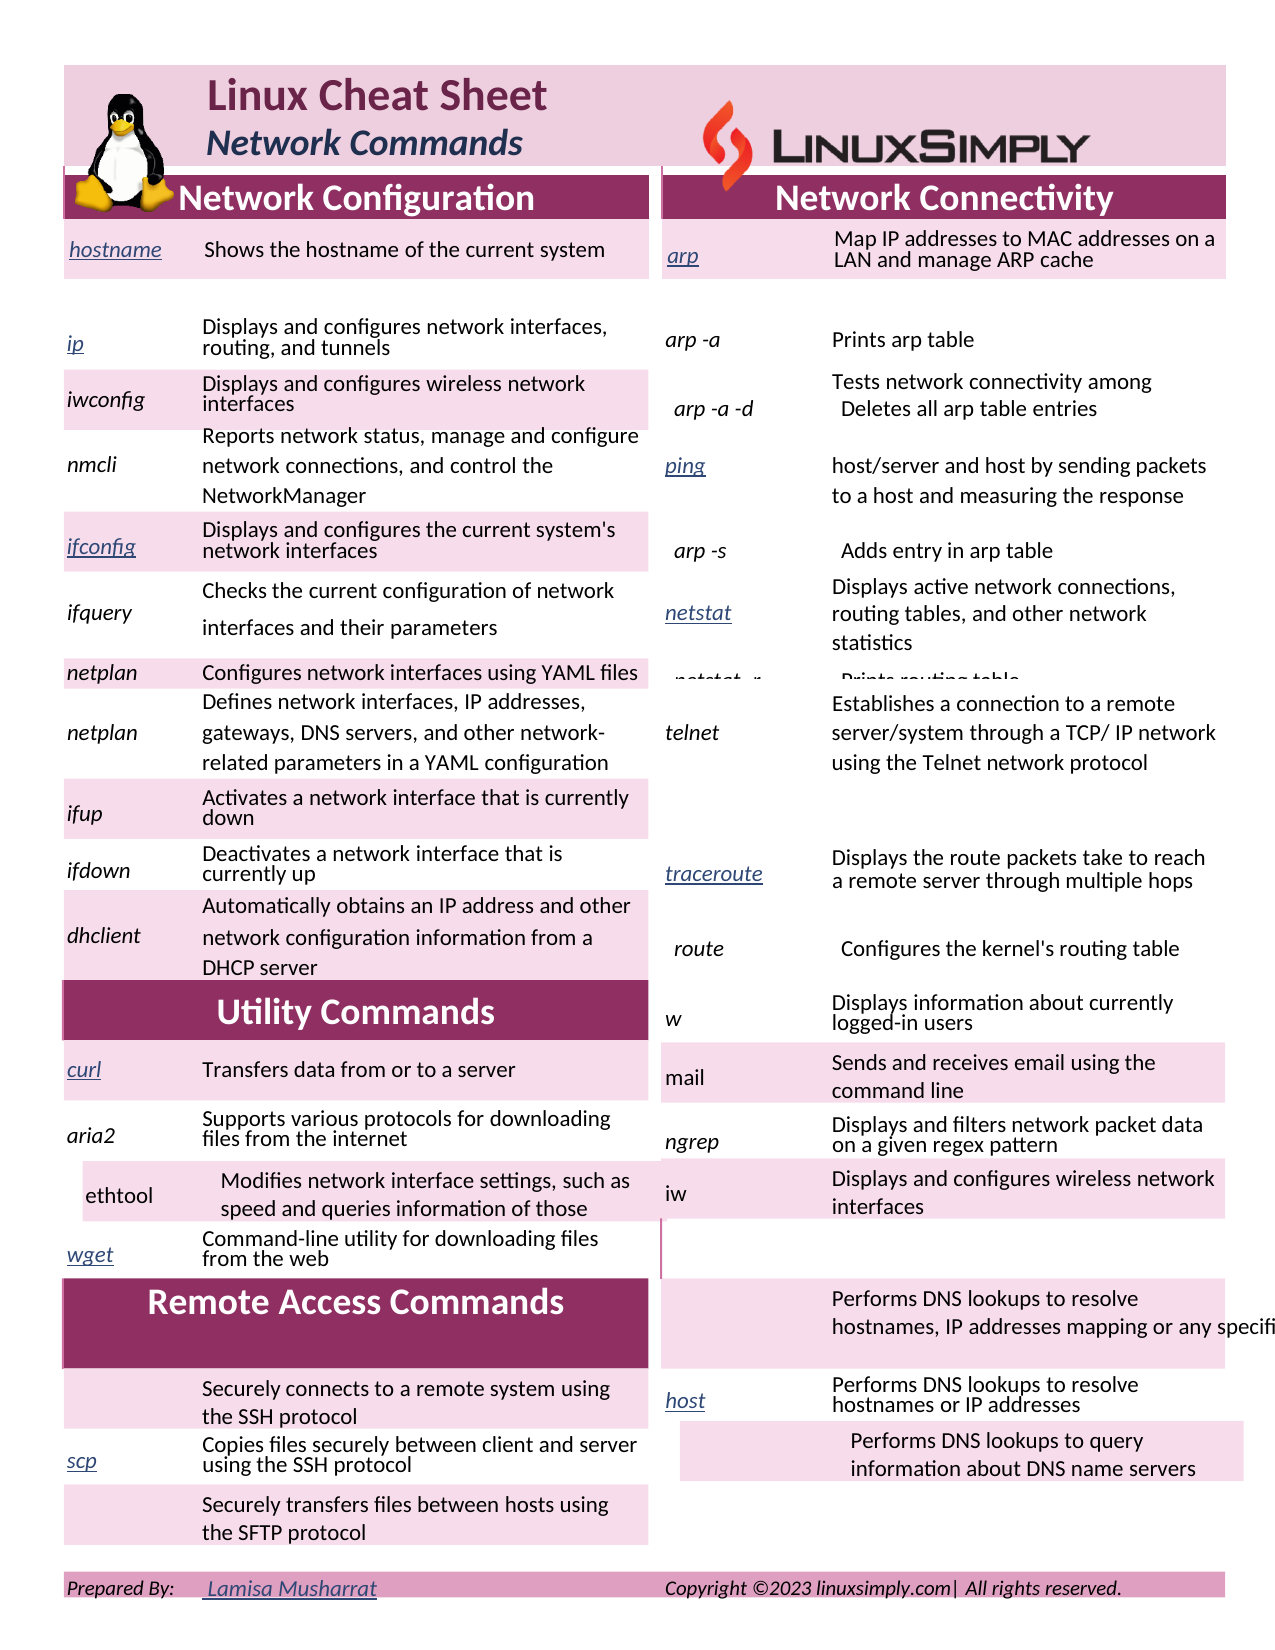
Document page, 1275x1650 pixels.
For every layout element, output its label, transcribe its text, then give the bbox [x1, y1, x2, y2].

text telnet [665, 718, 724, 746]
text Reports network status, manage and configure [202, 421, 640, 449]
text dhclient [67, 921, 145, 949]
text Checks the current configuration of network [202, 582, 622, 602]
text netplan [67, 718, 142, 746]
text ifdown Deactivates a network interface that is currently up [67, 837, 564, 887]
table_cell hostname Shows the hostname of the current system [64, 219, 649, 279]
table_cell Network Connectivity [663, 175, 1226, 219]
text ngrep Displays and filters network packet data on a given regex pattern [665, 1108, 1206, 1158]
text netstat [665, 602, 736, 626]
picture [75, 94, 174, 212]
text server/system through a TCP/ IP network using the Telnet network protocol [831, 718, 1218, 777]
text Automatically obtains an IP address and other [202, 891, 636, 919]
text ifquery [67, 602, 136, 626]
table_header Linux Cheat Sheet Network Commands [64, 65, 1226, 166]
text statistics [832, 628, 1235, 656]
text aria2 Supports various protocols for downloading files from the internet [67, 1102, 612, 1152]
text curl Transfers data from or to a server [67, 1055, 616, 1083]
text network connections, and control the NetworkManager [202, 451, 555, 509]
subtitle Utility Commands [216, 988, 599, 1034]
text traceroute Displays the route packets take to reach [665, 841, 1235, 871]
table_cell [650, 175, 662, 279]
text wget Command-line utility for downloading files from the web [67, 1221, 601, 1272]
text ifup Activates a network interface that is currently down [67, 780, 631, 831]
text Displays active network connections, [832, 572, 1235, 601]
text ping [665, 451, 709, 479]
table_cell Network Configuration [65, 175, 649, 219]
picture [686, 92, 1098, 193]
text nmcli [67, 450, 121, 478]
text arp -a Prints arp table [665, 326, 1235, 353]
text host/server and host by sending packets to a host and measuring the response [832, 451, 1209, 509]
text gateways, DNS servers, and other network- related parameters in a YAML configuration [202, 718, 611, 777]
text w Displays information about currently logged-in users [665, 985, 1175, 1036]
text interfaces and their parameters [202, 613, 502, 641]
text Establishes a connection to a remote [832, 689, 1235, 717]
table_cell arp Map IP addresses to MAC addresses on a LAN and manage ARP cache [662, 219, 1226, 279]
text netplan Configures network interfaces using YAML files Defines network interfaces, IP addresses, [67, 658, 641, 715]
text iwconfig Displays and configures wireless network interfaces [67, 366, 587, 417]
text host Performs DNS lookups to resolve hostnames or IP addresses [665, 1367, 1140, 1418]
text Tests network connectivity among [832, 367, 1235, 395]
text a remote server through multiple hops [832, 871, 1235, 893]
text ifconfig Displays and configures the current system's network interfaces [67, 513, 618, 564]
text scp Copies files securely between client and server using the SSH protocol [67, 1428, 639, 1478]
text ip Displays and configures network interfaces, routing, and tunnels [67, 310, 609, 361]
text network configuration information from a DHCP server [202, 923, 595, 982]
text routing tables, and other network [832, 602, 1235, 626]
